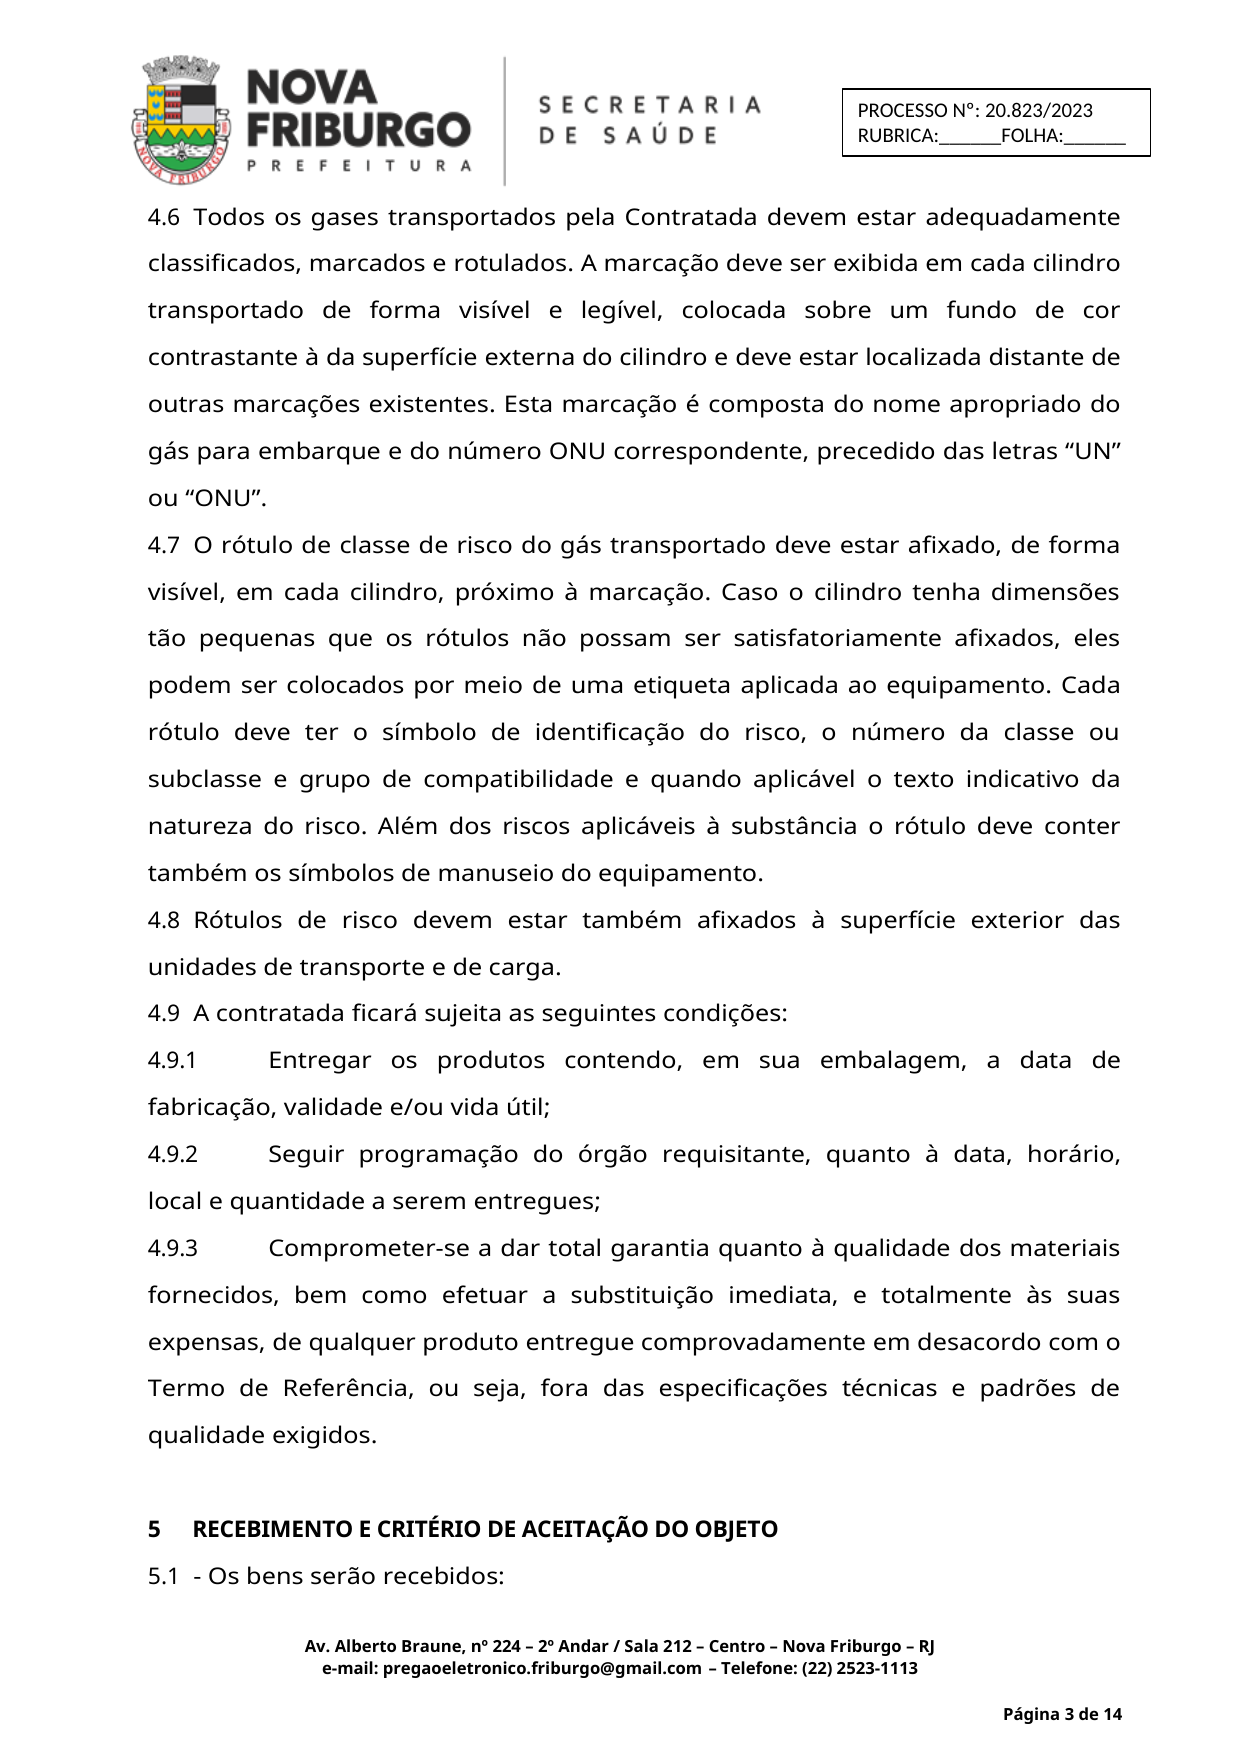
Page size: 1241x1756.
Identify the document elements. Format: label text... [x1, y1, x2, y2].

list O rótulo de classe de risco do gás transportado deve estar afixado, de forma visível, em cada cilindro, próximo à marcação. Caso o cilindro tenha dimensões tão pequenas que os rótulos não possam ser satisfatoriamente afixados, eles podem ser colocados por meio de uma etiqueta aplicada ao equipamento. Cada rótulo deve ter o símbolo de identificação do risco, o número da classe ou subclasse e grupo de compatibilidade e quando aplicável o texto indicativo da natureza do risco. Além dos riscos aplicáveis à substância o rótulo deve conter também os símbolos de manuseio do equipamento. [148, 528, 1122, 888]
list Rótulos de risco devem estar também afixados à superfície exterior das unidades de transporte e de carga. [148, 903, 1122, 982]
list - Os bens serão recebidos: [148, 1560, 1122, 1591]
list A contratada ficará sujeita as seguintes condições: [148, 997, 1122, 1028]
list Todos os gases transportados pela Contratada devem estar adequadamente classificados, marcados e rotulados. A marcação deve ser exibida em cada cilindro transportado de forma visível e legível, colocada sobre um fundo de cor contrastante à da superfície externa do cilindro e deve estar localizada distante de outras marcações existentes. Esta marcação é composta do nome apropriado do gás para embarque e do número ONU correspondente, precedido das letras “UN” ou “ONU”. [148, 200, 1122, 513]
list RECEBIMENTO E CRITÉRIO DE ACEITAÇÃO DO OBJETO [148, 1513, 1044, 1544]
list Entregar os produtos contendo, em sua embalagem, a data de fabricação, validade e/ou vida útil; [148, 1044, 1122, 1122]
list Seguir programação do órgão requisitante, quanto à data, horário, local e quantidade a serem entregues; [148, 1138, 1122, 1216]
list Comprometer-se a dar total garantia quanto à qualidade dos materiais fornecidos, bem como efetuar a substituição imediata, e totalmente às suas expensas, de qualquer produto entregue comprovadamente em desacordo com o Termo de Referência, ou seja, fora das especificações técnicas e padrões de qualidade exigidos. [148, 1232, 1122, 1450]
picture [118, 44, 779, 201]
